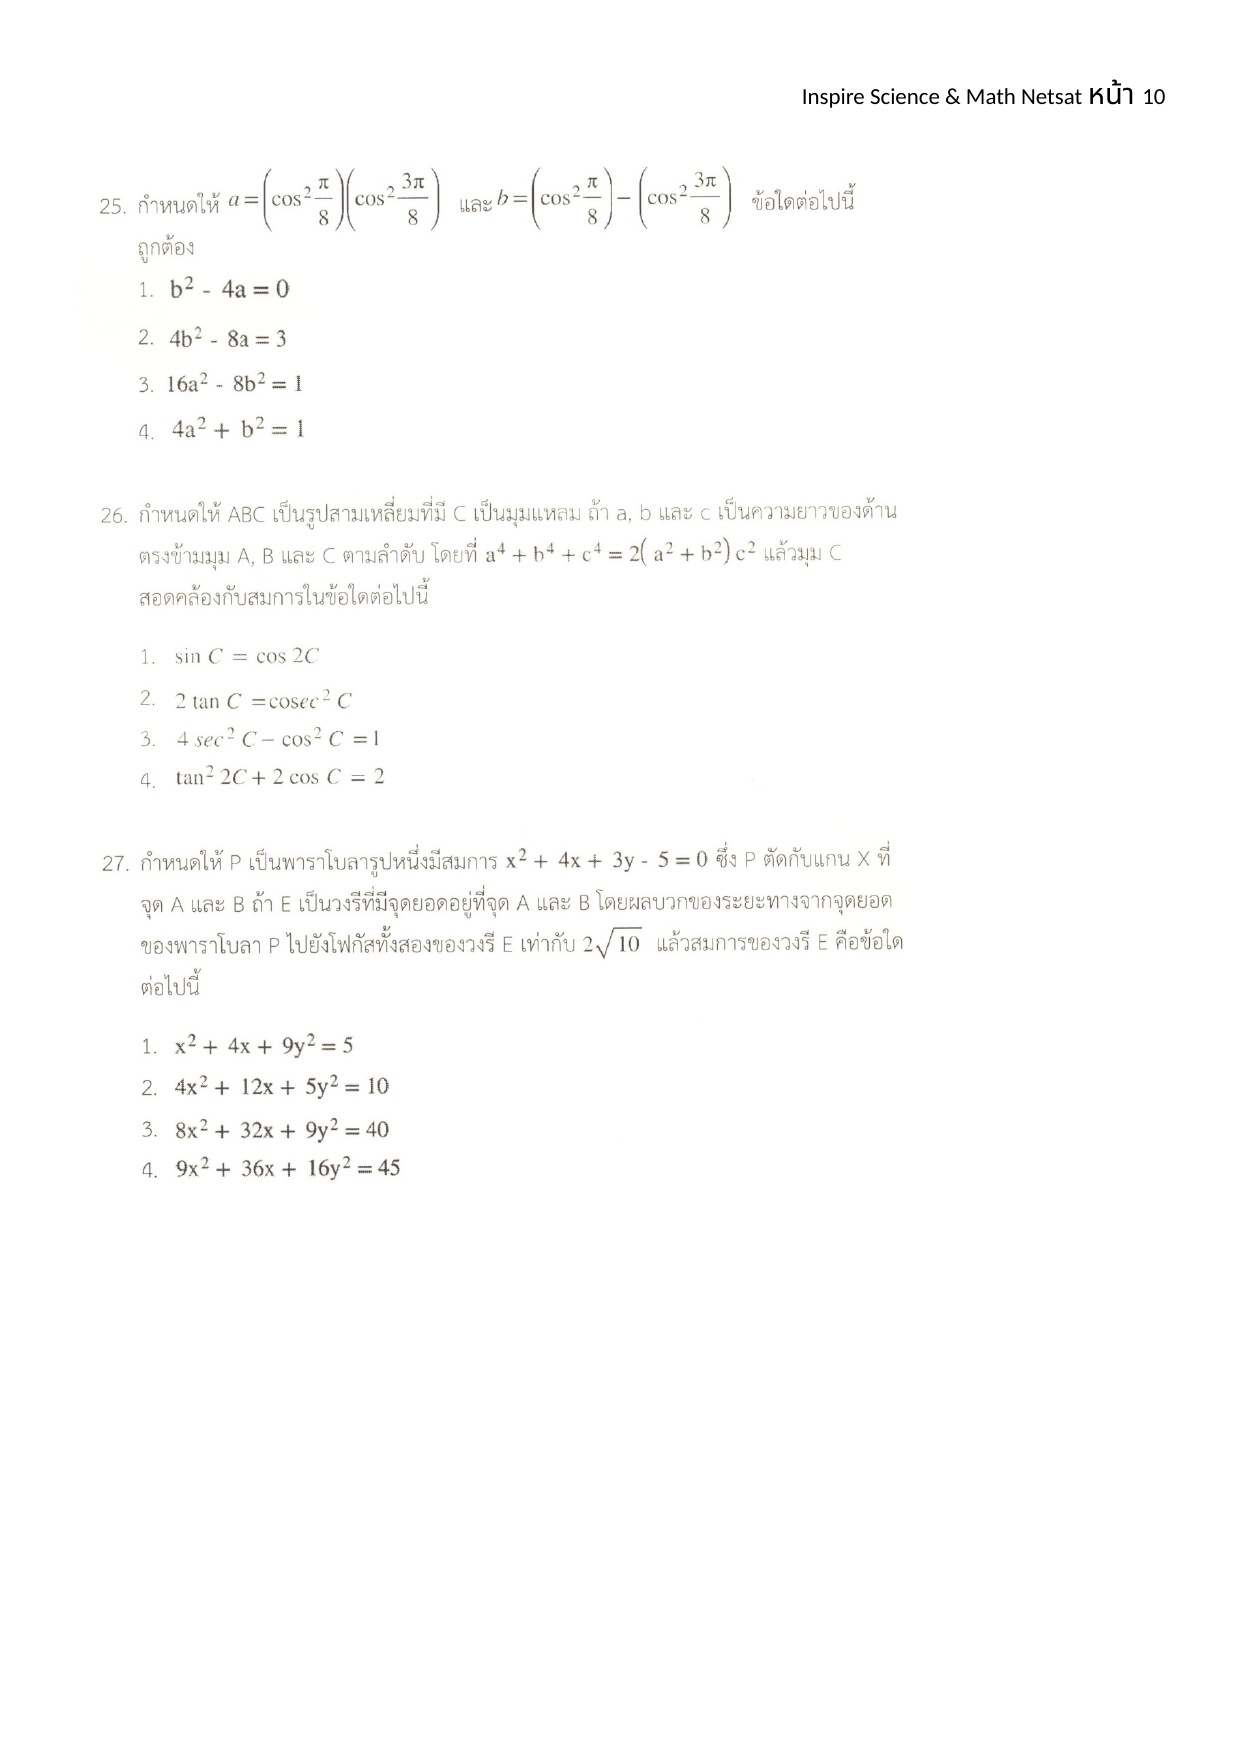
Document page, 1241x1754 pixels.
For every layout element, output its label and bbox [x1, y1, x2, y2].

picture [75, 145, 933, 1255]
